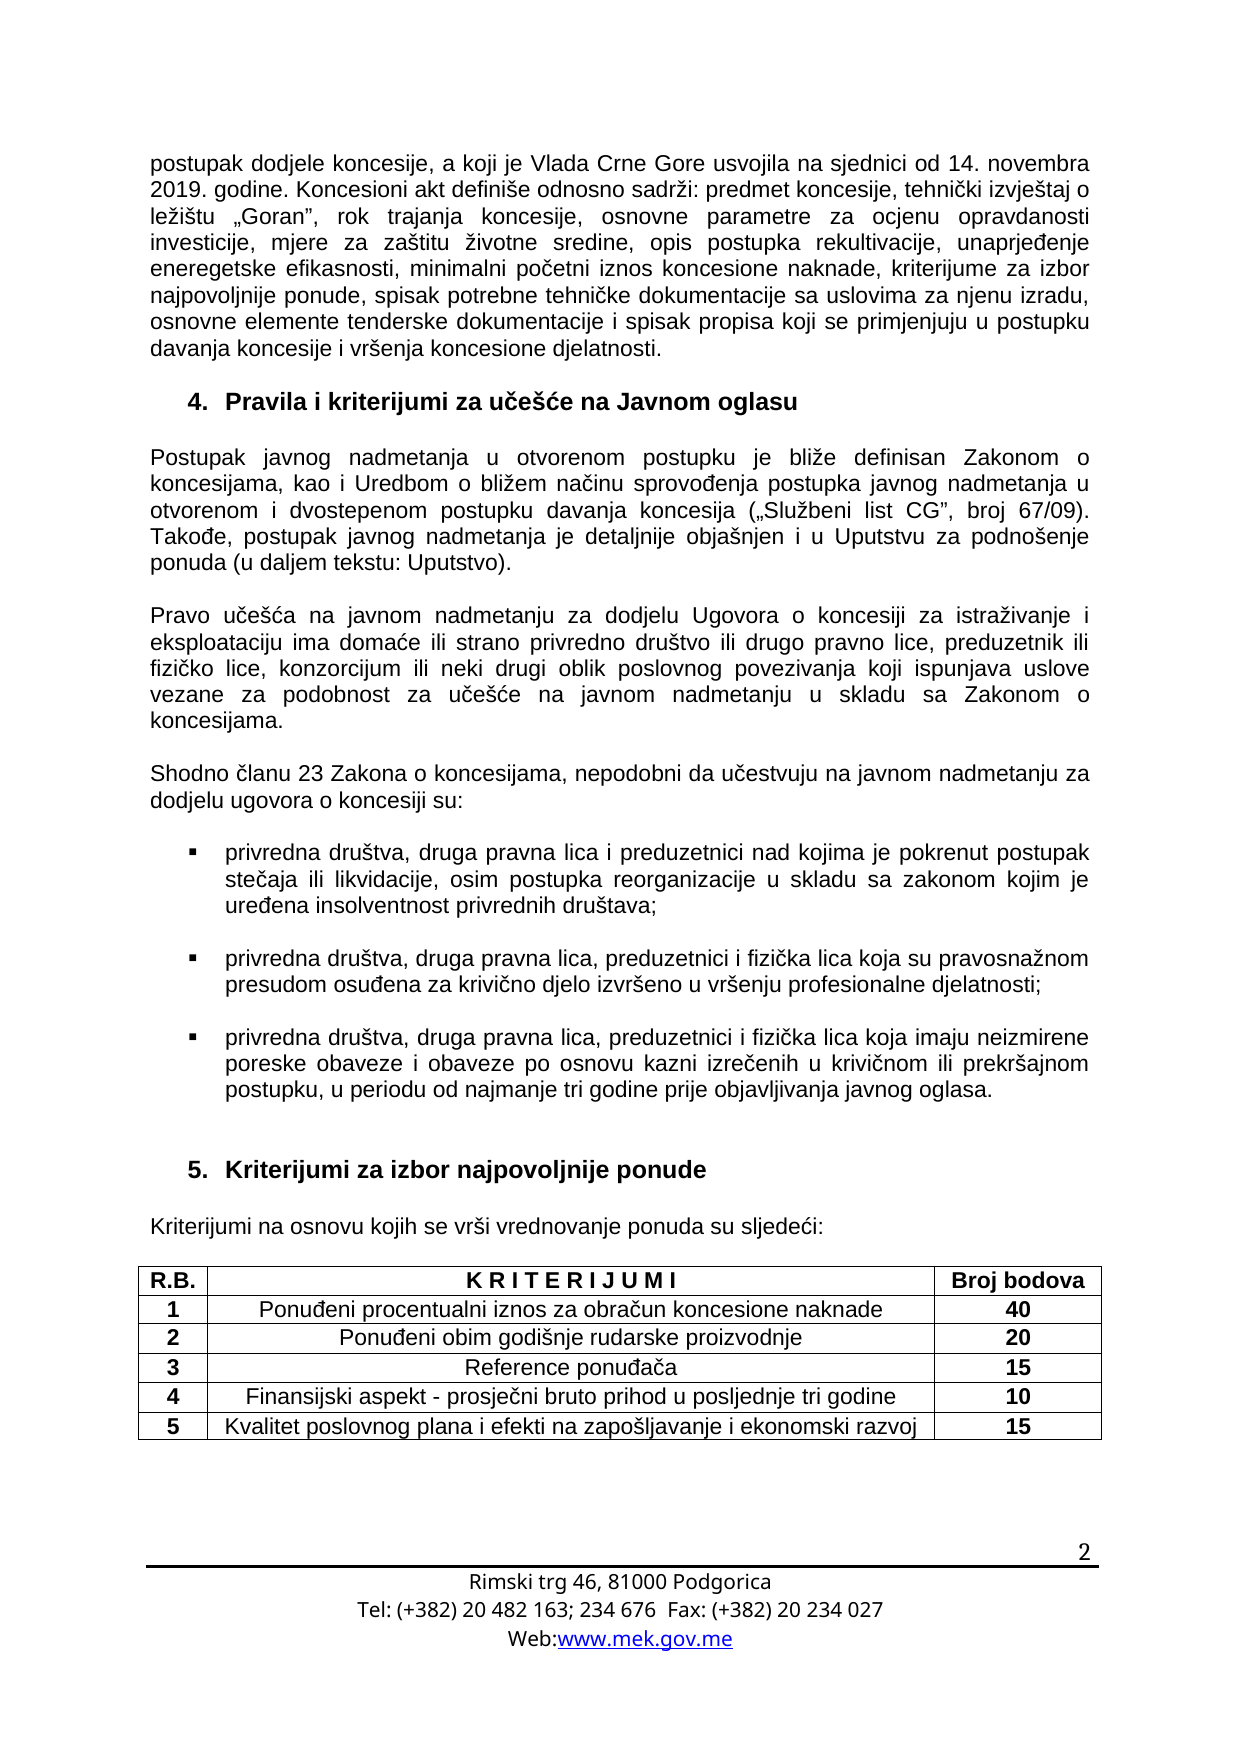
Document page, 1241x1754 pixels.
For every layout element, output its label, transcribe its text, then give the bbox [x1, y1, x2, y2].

table_cell Reference ponuđača [208, 1354, 934, 1382]
list privredna društva, druga pravna lica, preduzetnici i fizička lica koja imaju neizmirene poreske obaveze i obaveze po osnovu kazni izrečenih u krivičnom ili prekršajnom postupku, u periodu od najmanje tri godine prije objavljivanja javnog oglasa. [187, 1024, 1090, 1103]
table_cell Kvalitet poslovnog plana i efekti na zapošljavanje i ekonomski razvoj [208, 1413, 934, 1439]
table_header R.B. [139, 1267, 207, 1295]
table_cell Finansijski aspekt - prosječni bruto prihod u posljednje tri godine [208, 1383, 934, 1412]
list privredna društva, druga pravna lica i preduzetnici nad kojima je pokrenut postupak stečaja ili likvidacije, osim postupka reorganizacije u skladu sa zakonom kojim je uređena insolventnost privrednih društava; [187, 839, 1090, 918]
table_cell 3 [139, 1354, 207, 1382]
table_cell 5 [139, 1413, 207, 1439]
table_cell 1 [139, 1296, 207, 1323]
table_header K R I T E R I J U M I [208, 1267, 934, 1295]
list privredna društva, druga pravna lica, preduzetnici i fizička lica koja su pravosnažnom presudom osuđena za krivično djelo izvršeno u vršenju profesionalne djelatnosti; [187, 945, 1090, 997]
subtitle Pravila i kriterijumi za učešće na Javnom oglasu [187, 387, 1090, 416]
list Kriterijumi za izbor najpovoljnije ponude [187, 1156, 1090, 1184]
table_cell 15 [935, 1354, 1101, 1382]
table_cell 40 [935, 1296, 1101, 1323]
text Postupak javnog nadmetanja u otvorenom postupku je bliže definisan Zakonom o koncesijama, kao i Uredbom o bližem načinu sprovođenja postupka javnog nadmetanja u otvorenom i dvostepenom postupku davanja koncesija („Službeni list CG”, broj 67/09). Takođe, postupak javnog nadmetanja je detaljnije objašnjen i u Uputstvu za podnošenje ponuda (u daljem tekstu: Uputstvo). [150, 444, 1090, 576]
table_cell Ponuđeni obim godišnje rudarske proizvodnje [208, 1324, 934, 1352]
table_header Broj bodova [935, 1267, 1101, 1295]
table_cell 15 [935, 1413, 1101, 1439]
table_cell 20 [935, 1324, 1101, 1352]
text Pravo učešća na javnom nadmetanju za dodjelu Ugovora o koncesiji za istraživanje i eksploataciju ima domaće ili strano privredno društvo ili drugo pravno lice, preduzetnik ili fizičko lice, konzorcijum ili neki drugi oblik poslovnog povezivanja koji ispunjava uslove vezane za podobnost za učešće na javnom nadmetanju u skladu sa Zakonom o koncesijama. [150, 602, 1090, 734]
table_cell 2 [139, 1324, 207, 1352]
text Kriterijumi na osnovu kojih se vrši vrednovanje ponuda su sljedeći: [150, 1213, 1090, 1239]
table_cell Ponuđeni procentualni iznos za obračun koncesione naknade [208, 1296, 934, 1323]
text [150, 150, 1090, 361]
table_cell 4 [139, 1383, 207, 1412]
text Shodno članu 23 Zakona o koncesijama, nepodobni da učestvuju na javnom nadmetanju za dodjelu ugovora o koncesiji su: [150, 760, 1090, 813]
table_cell 10 [935, 1383, 1101, 1412]
